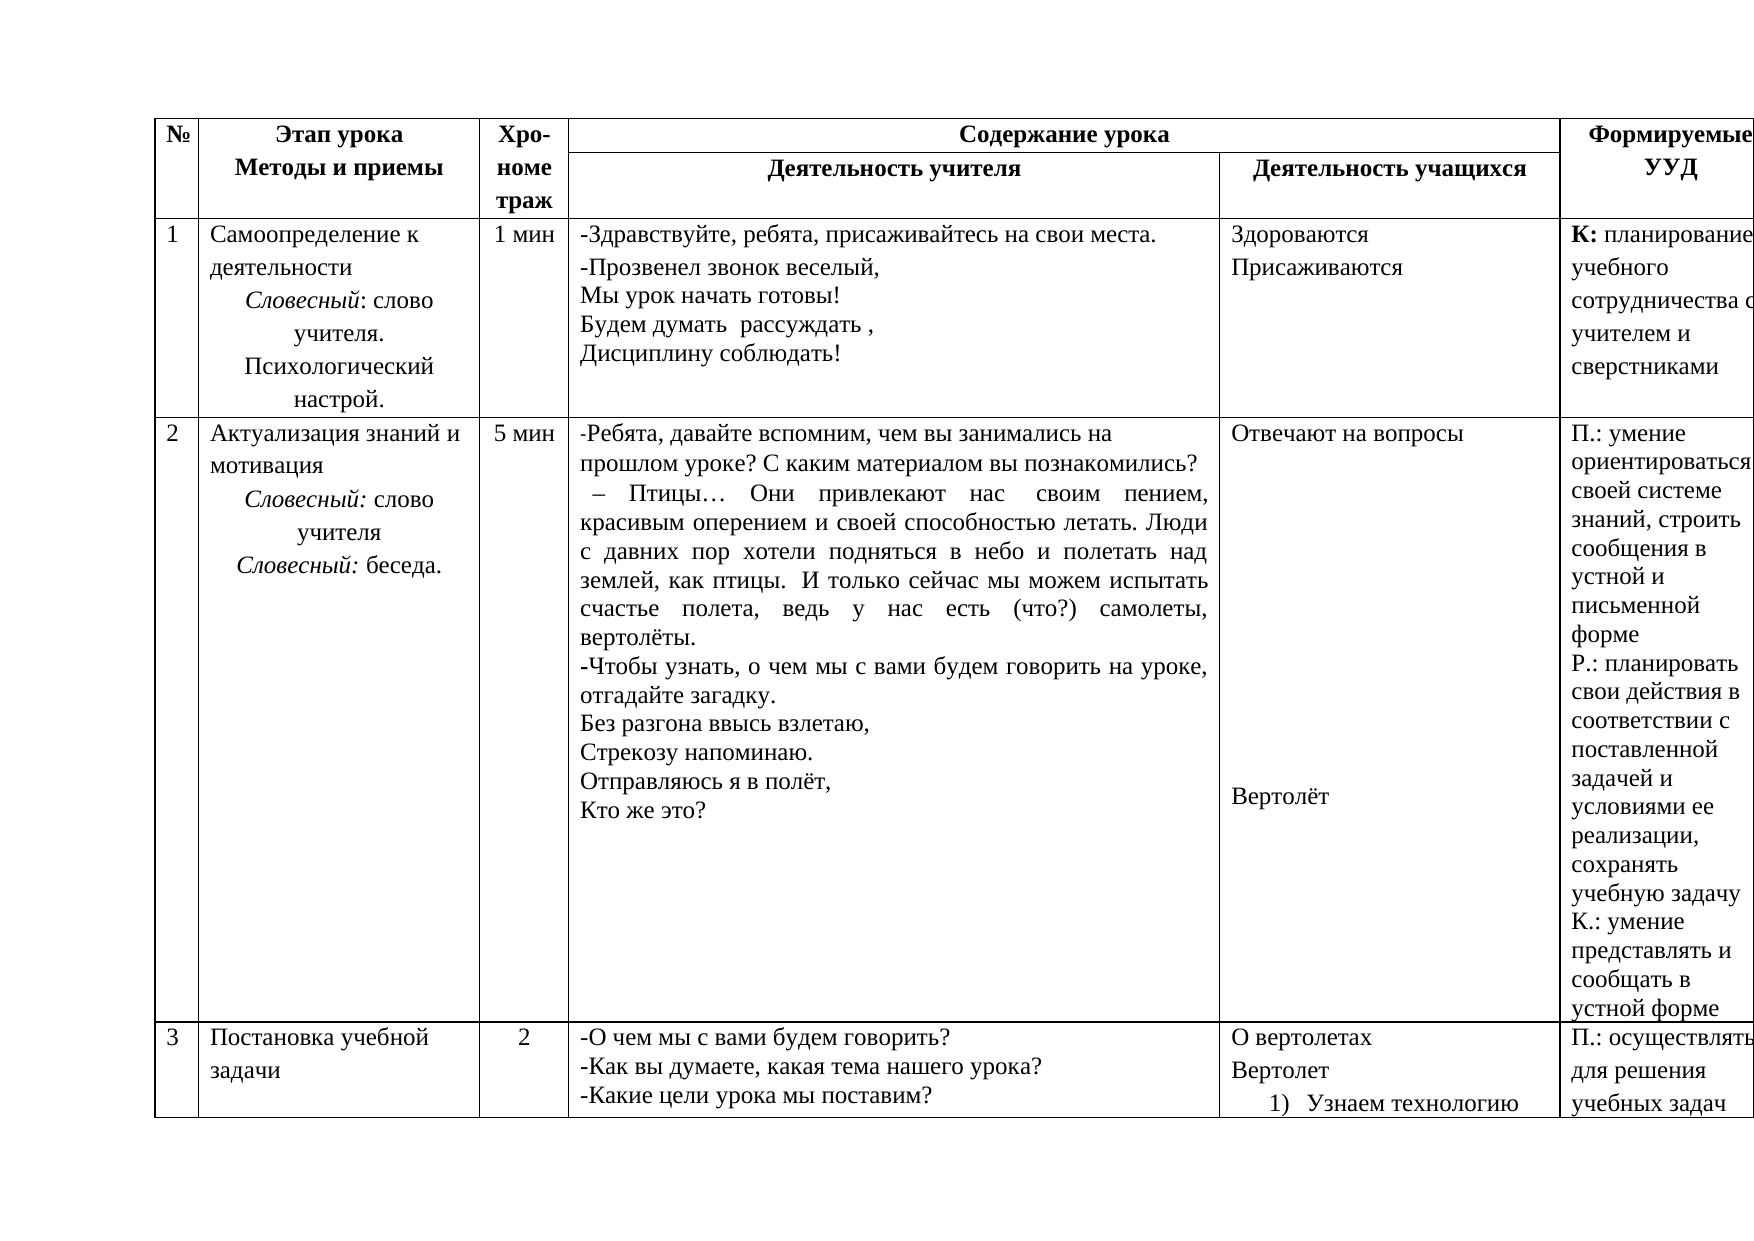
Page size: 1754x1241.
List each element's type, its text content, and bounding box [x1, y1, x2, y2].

table_cell 2 [156, 418, 198, 1021]
table_cell -Здравствуйте, ребята, присаживайтесь на свои места. -Прозвенел звонок веселый, Мы урок начать готовы! Будем думать рассуждать , Дисциплину соблюдать! [569, 219, 1219, 417]
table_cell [569, 1023, 1219, 1117]
table_cell Деятельность учителя [569, 153, 1219, 218]
table_header Хро-нометраж [480, 119, 568, 218]
table_cell Актуализация знаний и мотивация Словесный: слово учителя Словесный: беседа. [199, 418, 479, 1021]
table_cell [1220, 1023, 1559, 1117]
table_header № [156, 119, 198, 218]
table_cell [199, 1023, 479, 1117]
table_cell 5 мин [480, 418, 568, 1021]
table_cell 2 [480, 1023, 568, 1117]
table_cell П.: умение ориентироваться в своей системе знаний, строить сообщения в устной и письменной форме Р.: планировать свои действия в соответствии с поставленной задачей и условиями ее реализации, сохранять учебную задачу К.: умение представлять и сообщать в устной форме [1561, 418, 1753, 1021]
table_cell К: планирование учебного сотрудничества с учителем и сверстниками [1561, 219, 1753, 417]
table_cell 1 мин [480, 219, 568, 417]
table_cell Деятельность учащихся [1220, 153, 1559, 218]
table_header Содержание урока [569, 119, 1559, 152]
table_header Формируемые УУД [1561, 119, 1753, 218]
table_cell 1 [156, 219, 198, 417]
table_cell Здороваются Присаживаются [1220, 219, 1559, 417]
table_header Этап урока Методы и приемы [199, 119, 479, 218]
table_cell 3 [156, 1023, 198, 1117]
table_cell Самоопределение к деятельности Словесный: слово учителя. Психологический настрой. [199, 219, 479, 417]
table_cell Отвечают на вопросы Вертолёт [1220, 418, 1559, 1021]
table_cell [1561, 1023, 1753, 1117]
table_cell -Ребята, давайте вспомним, чем вы занимались на прошлом уроке? С каким материалом вы познакомились? – Птицы… Они привлекают нас своим пением, красивым оперением и своей способностью летать. Люди с давних пор хотели подняться в небо и полетать над землей, как птицы. И только сейчас мы можем испытать счастье полета, ведь у нас есть (что?) самолеты, вертолёты. -Чтобы узнать, о чем мы с вами будем говорить на уроке, отгадайте загадку. Без разгона ввысь взлетаю, Стрекозу напоминаю. Отправляюсь я в полёт, Кто же это? [569, 418, 1219, 1021]
